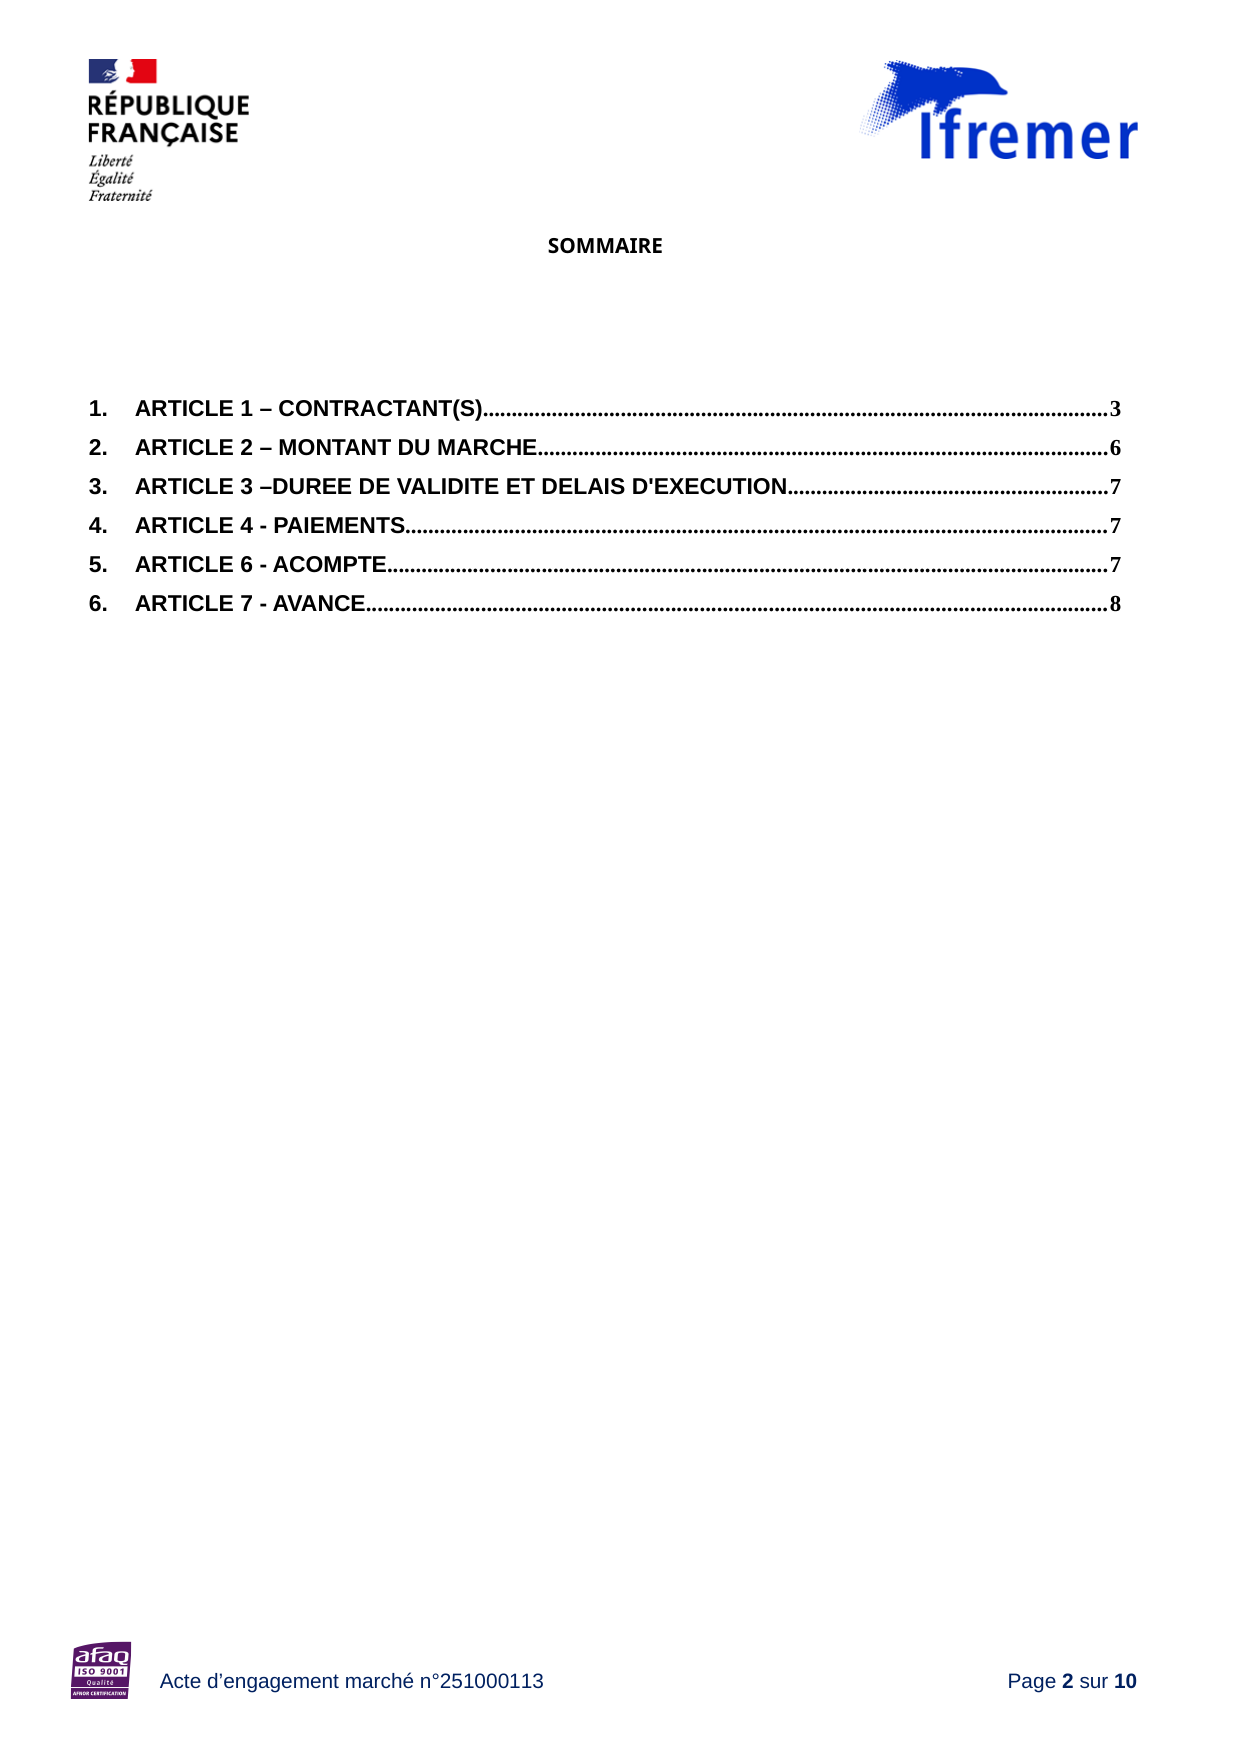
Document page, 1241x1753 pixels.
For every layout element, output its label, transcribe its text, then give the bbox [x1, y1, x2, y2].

picture [88, 59, 249, 201]
text SOMMAIRE [89, 231, 1122, 260]
picture [859, 60, 1138, 159]
picture [70, 1641, 132, 1699]
